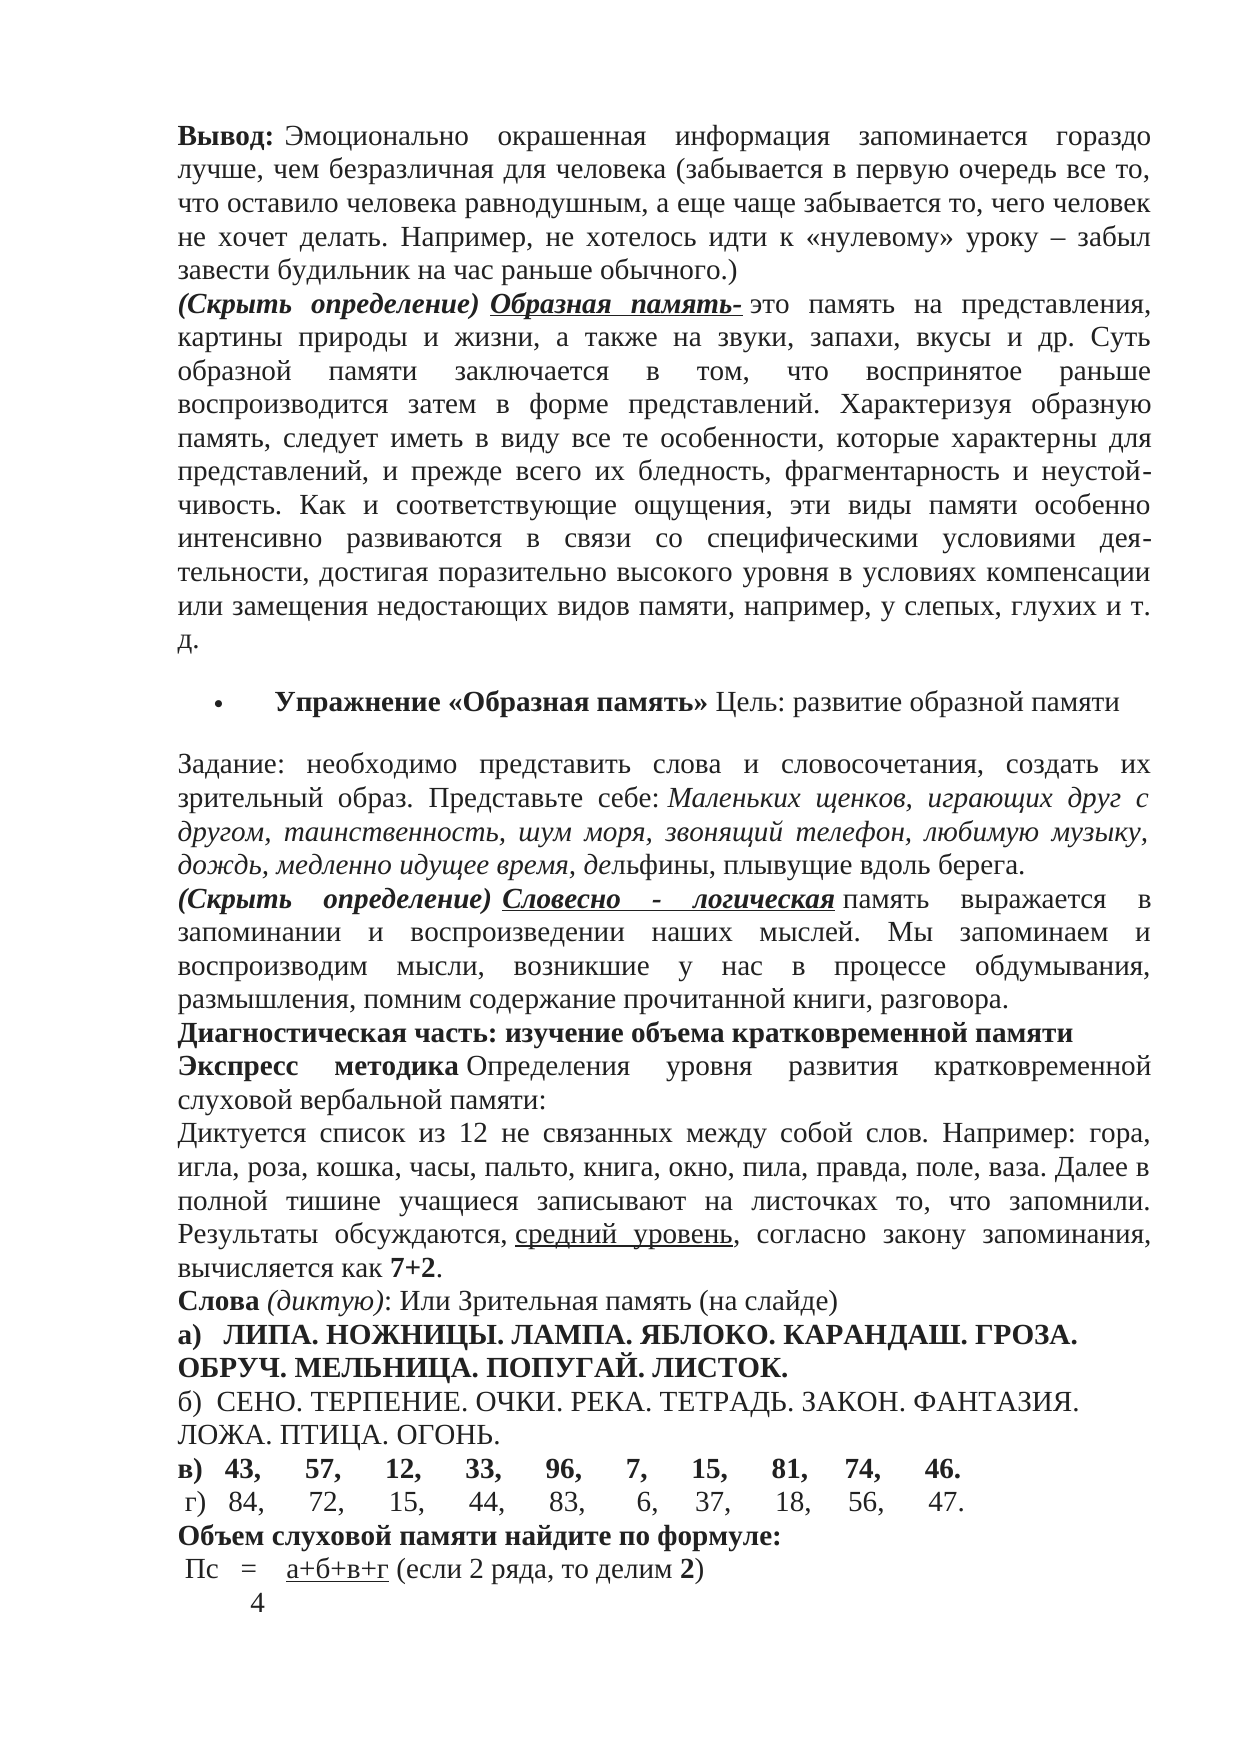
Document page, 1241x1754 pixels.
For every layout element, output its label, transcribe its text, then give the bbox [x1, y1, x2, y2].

text Объем слуховой памяти найдите по формуле: [177, 1518, 1152, 1552]
text 4 [177, 1585, 1152, 1619]
text Задание: необходимо представить слова и словосочетания, создать их зрительный образ. Представьте себе: Маленьких щенков, играющих друг с другом, таинственность, шум моря, звонящий телефон, любимую музыку, дождь, медленно идущее время, дельфины, плывущие вдоль берега. [177, 747, 1152, 881]
text Диктуется список из 12 не связанных между собой слов. Например: гора, игла, роза, кошка, часы, пальто, книга, окно, пила, правда, поле, ваза. Далее в полной тишине учащиеся записывают на листочках то, что запомнили. Результаты обсуждаются, средний уровень, согласно закону запоминания, вычисляется как 7+2. [177, 1116, 1152, 1283]
text (Скрыть определение) Образная память- это память на представления, картины природы и жизни, а также на звуки, запахи, вкусы и др. Суть образной памяти заключается в том, что воспринятое раньше воспроизводится затем в форме представлений. Характеризуя образную память, следует иметь в виду все те особенности, которые характерны для представлений, и прежде всего их бледность, фрагментарность и неустойчивость. Как и соответствующие ощущения, эти виды памяти особенно интенсивно развиваются в связи со специфическими условиями деятельности, достигая поразительно высокого уровня в условиях компенсации или замещения недостающих видов памяти, например, у слепых, глухих и т. д. [177, 286, 1152, 655]
text Диагностическая часть: изучение объема кратковременной памяти [177, 1015, 1152, 1048]
list Упражнение «Образная память» Цель: развитие образной памяти [215, 684, 1152, 717]
text в) 43, 57, 12, 33, 96, 7, 15, 81, 74, 46. [177, 1451, 1152, 1484]
text (Скрыть определение) Словесно - логическая память выражается в запоминании и воспроизведении наших мыслей. Мы запоминаем и воспроизводим мысли, возникшие у нас в процессе обдумывания, размышления, помним содержание прочитанной книги, разговора. [177, 881, 1152, 1015]
text Экспресс методика Определения уровня развития кратковременной слуховой вербальной памяти: [177, 1048, 1152, 1116]
text Слова (диктую): Или Зрительная память (на слайде) [177, 1283, 1152, 1317]
text г) 84, 72, 15, 44, 83, 6, 37, 18, 56, 47. [177, 1484, 1152, 1518]
text б) СЕНО. ТЕРПЕНИЕ. ОЧКИ. РЕКА. ТЕТРАДЬ. ЗАКОН. ФАНТАЗИЯ. ЛОЖА. ПТИЦА. ОГОНЬ. [177, 1384, 1152, 1451]
text Вывод: Эмоционально окрашенная информация запоминается гораздо лучше, чем безразличная для человека (забывается в первую очередь все то, что оставило человека равнодушным, а еще чаще забывается то, чего человек не хочет делать. Например, не хотелось идти к «нулевому» уроку – забыл завести будильник на час раньше обычного.) [177, 118, 1152, 286]
text а) ЛИПА. НОЖНИЦЫ. ЛАМПА. ЯБЛОКО. КАРАНДАШ. ГРОЗА. ОБРУЧ. МЕЛЬНИЦА. ПОПУГАЙ. ЛИСТОК. [177, 1317, 1152, 1384]
text Пс = а+б+в+г (если 2 ряда, то делим 2) [177, 1552, 1152, 1585]
